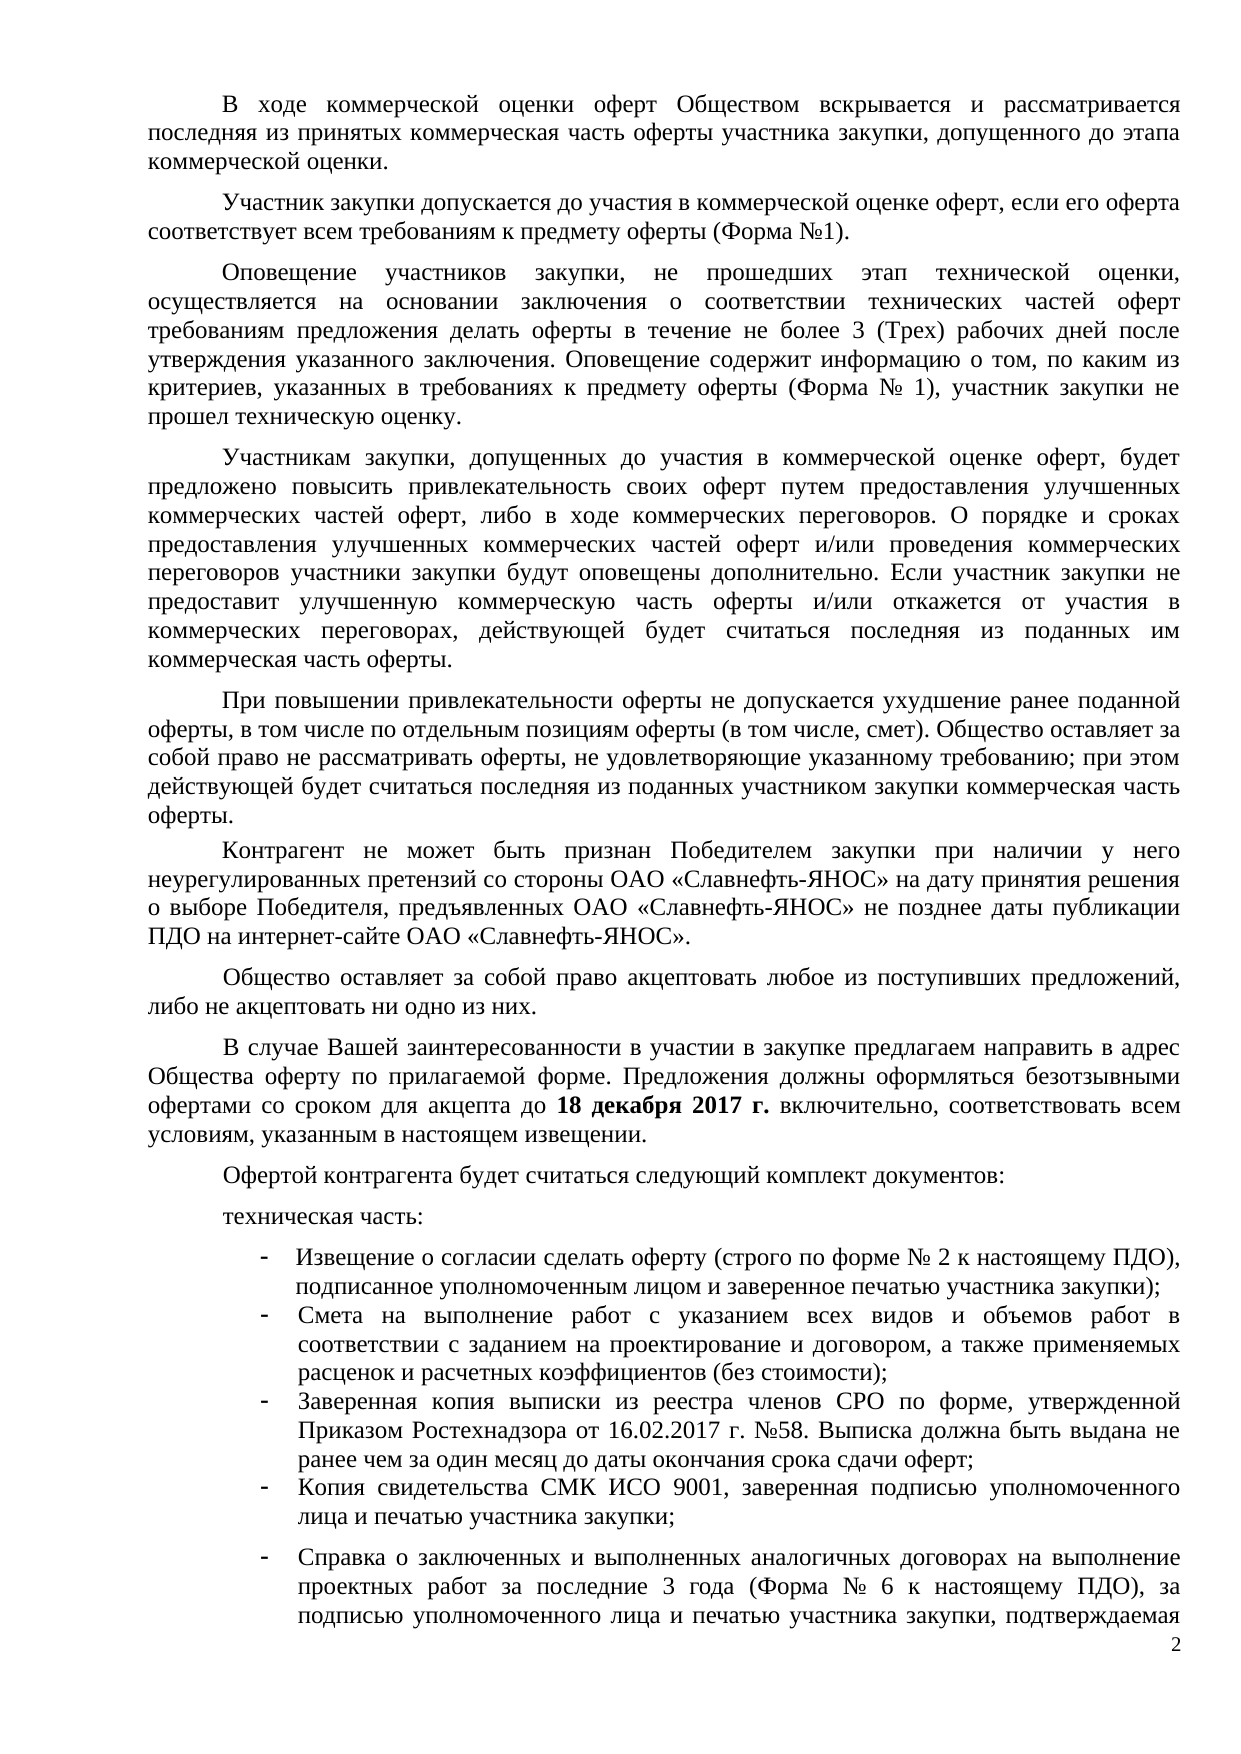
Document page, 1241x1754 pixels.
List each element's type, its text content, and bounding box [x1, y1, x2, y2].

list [260, 1542, 1181, 1629]
text В случае Вашей заинтересованности в участии в закупке предлагаем направить в адрес Общества оферту по прилагаемой форме. Предложения должны оформляться безотзывными офертами со сроком для акцепта до 18 декабря 2017 г. включительно, соответствовать всем условиям, указанным в настоящем извещении. [148, 1032, 1181, 1147]
list В ходе коммерческой оценки оферт Обществом вскрывается и рассматривается последняя из принятых коммерческая часть оферты участника закупки, допущенного до этапа коммерческой оценки. [148, 89, 1181, 175]
list При повышении привлекательности оферты не допускается ухудшение ранее поданной оферты, в том числе по отдельным позициям оферты (в том числе, смет). Общество оставляет за собой право не рассматривать оферты, не удовлетворяющие указанному требованию; при этом действующей будет считаться последняя из поданных участником закупки коммерческая часть оферты. [148, 685, 1181, 829]
list Участникам закупки, допущенных до участия в коммерческой оценке оферт, будет предложено повысить привлекательность своих оферт путем предоставления улучшенных коммерческих частей оферт, либо в ходе коммерческих переговоров. О порядке и сроках предоставления улучшенных коммерческих частей оферт и/или проведения коммерческих переговоров участники закупки будут оповещены дополнительно. Если участник закупки не предоставит улучшенную коммерческую часть оферты и/или откажется от участия в коммерческих переговорах, действующей будет считаться последняя из поданных им коммерческая часть оферты. [148, 442, 1181, 672]
list Копия свидетельства СМК ИСО 9001, заверенная подписью уполномоченного лица и печатью участника закупки; [260, 1472, 1181, 1530]
list Оповещение участников закупки, не прошедших этап технической оценки, осуществляется на основании заключения о соответствии технических частей оферт требованиям предложения делать оферты в течение не более 3 (Трех) рабочих дней после утверждения указанного заключения. Оповещение содержит информацию о том, по каким из критериев, указанных в требованиях к предмету оферты (Форма № 1), участник закупки не прошел техническую оценку. [148, 257, 1181, 430]
text техническая часть: [148, 1201, 1181, 1230]
list Извещение о согласии сделать оферту (строго по форме № 2 к настоящему ПДО), подписанное уполномоченным лицом и заверенное печатью участника закупки); [260, 1242, 1181, 1300]
text Общество оставляет за собой право акцептовать любое из поступивших предложений, либо не акцептовать ни одно из них. [148, 962, 1181, 1020]
text Контрагент не может быть признан Победителем закупки при наличии у него неурегулированных претензий со стороны ОАО «Славнефть-ЯНОС» на дату принятия решения о выборе Победителя, предъявленных ОАО «Славнефть-ЯНОС» не позднее даты публикации ПДО на интернет-сайте ОАО «Славнефть-ЯНОС». [148, 835, 1181, 950]
list Заверенная копия выписки из реестра членов СРО по форме, утвержденной Приказом Ростехнадзора от 16.02.2017 г. №58. Выписка должна быть выдана не ранее чем за один месяц до даты окончания срока сдачи оферт; [260, 1386, 1181, 1472]
list Смета на выполнение работ с указанием всех видов и объемов работ в соответствии с заданием на проектирование и договором, а также применяемых расценок и расчетных коэффициентов (без стоимости); [260, 1300, 1181, 1386]
text Офертой контрагента будет считаться следующий комплект документов: [148, 1160, 1181, 1189]
list Участник закупки допускается до участия в коммерческой оценке оферт, если его оферта соответствует всем требованиям к предмету оферты (Форма №1). [148, 187, 1181, 245]
